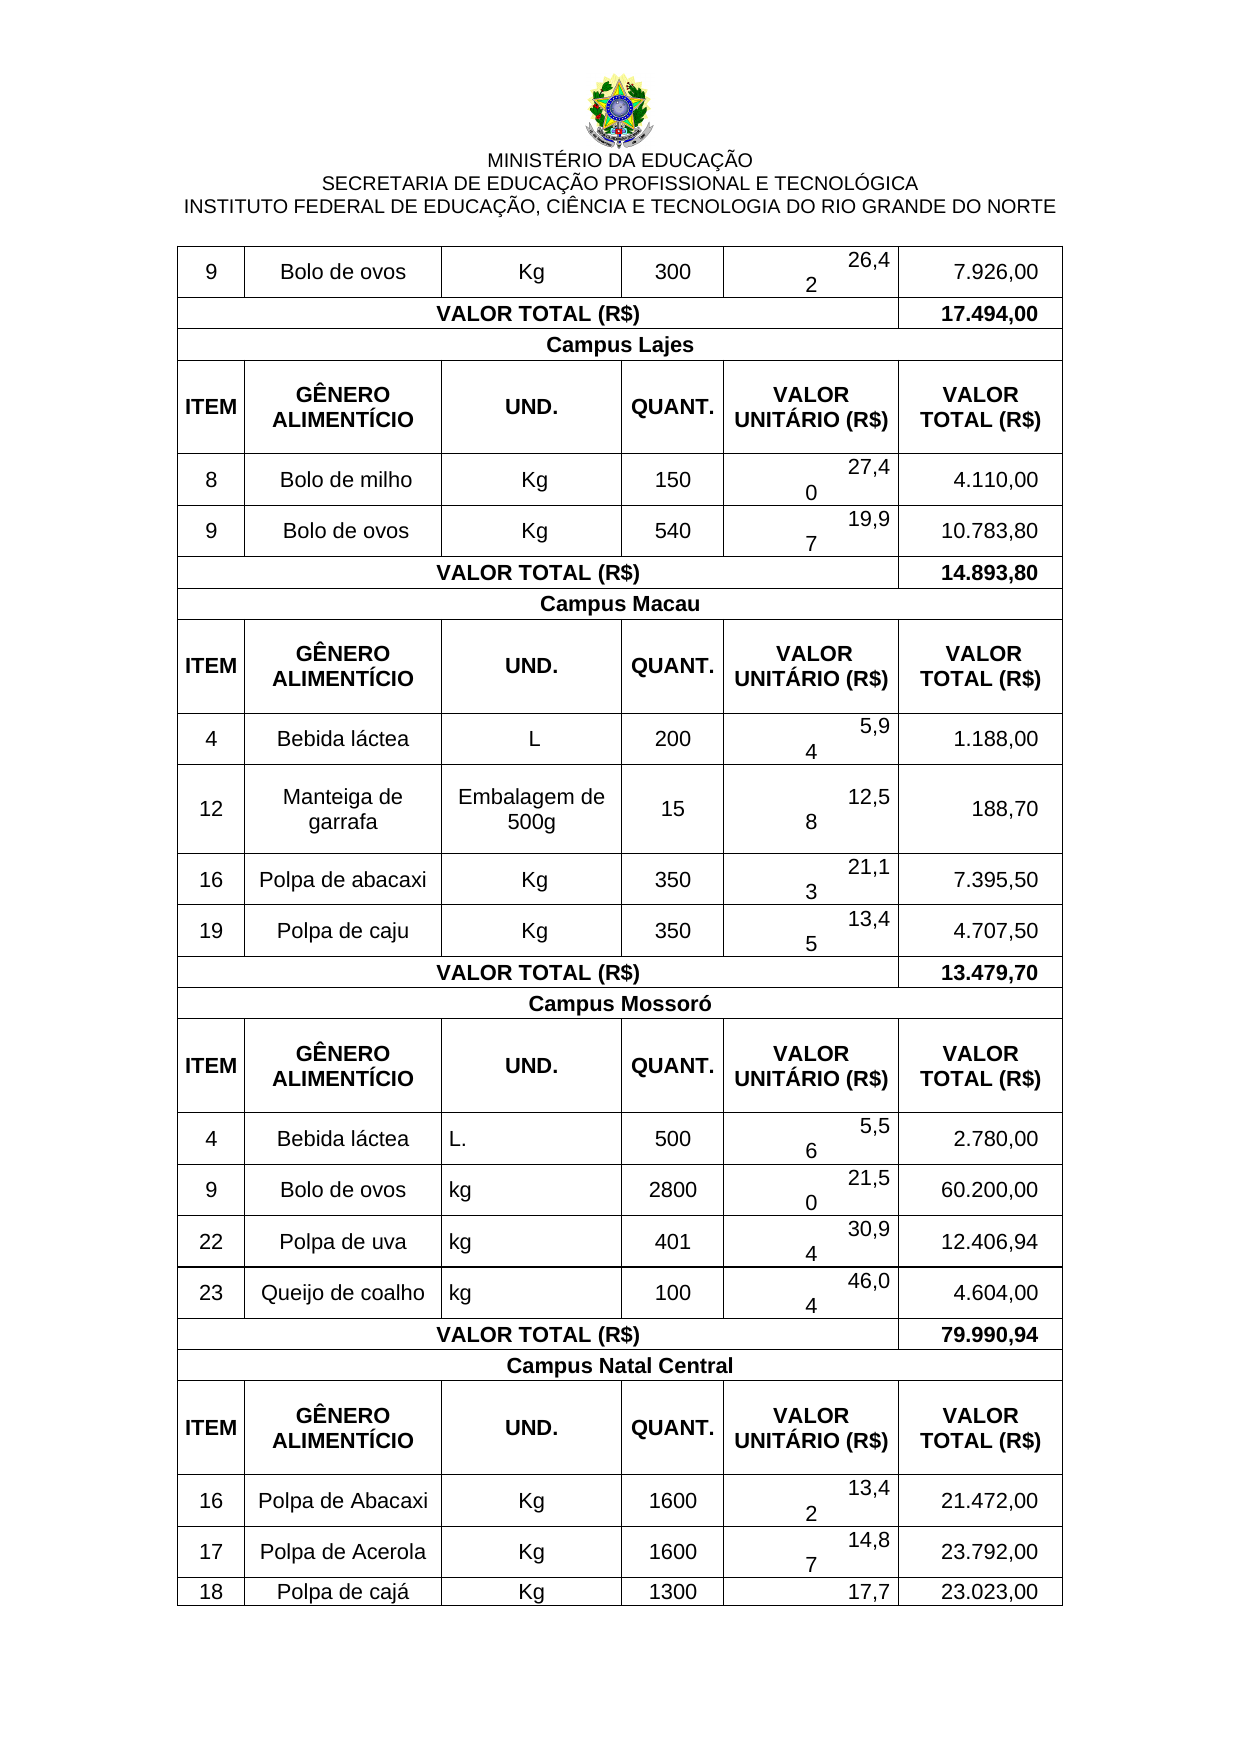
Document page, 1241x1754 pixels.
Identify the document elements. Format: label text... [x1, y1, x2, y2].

table_cell 19 [178, 905, 244, 956]
table_cell VALOR TOTAL (R$) [899, 1019, 1062, 1112]
table_cell 7.395,50 [899, 854, 1062, 904]
table_cell Bebida láctea [245, 714, 441, 764]
table_cell 13,42 [724, 1475, 898, 1526]
table_cell VALOR TOTAL (R$) [178, 1319, 898, 1349]
table_cell 2800 [622, 1165, 723, 1215]
table_cell 60.200,00 [899, 1165, 1062, 1215]
table_cell Bolo de milho [245, 454, 441, 505]
table_cell 15 [622, 765, 723, 853]
table_cell 5,94 [724, 714, 898, 764]
table_cell Queijo de coalho [245, 1268, 441, 1318]
table_cell 13,45 [724, 905, 898, 956]
table_cell Polpa de caju [245, 905, 441, 956]
table_cell ITEM [178, 620, 244, 712]
table_cell 540 [622, 506, 723, 556]
table_cell QUANT. [622, 620, 723, 712]
table_cell 100 [622, 1268, 723, 1318]
table_cell UND. [442, 620, 621, 712]
table_cell 4.110,00 [899, 454, 1062, 505]
table_cell VALOR TOTAL (R$) [178, 957, 898, 987]
table_cell VALOR TOTAL (R$) [178, 557, 898, 587]
table_cell 1600 [622, 1527, 723, 1577]
table_cell UND. [442, 1381, 621, 1474]
table_cell 17.494,00 [899, 298, 1062, 328]
table_cell Polpa de Acerola [245, 1527, 441, 1577]
table_cell UND. [442, 1019, 621, 1112]
table_cell Campus Natal Central [178, 1350, 1062, 1380]
table_cell 30,94 [724, 1216, 898, 1266]
table_cell 150 [622, 454, 723, 505]
table_cell Kg [442, 247, 621, 297]
table_cell Bebida láctea [245, 1113, 441, 1163]
table_cell Kg [442, 1578, 621, 1605]
table_cell 17,71 [724, 1578, 898, 1605]
table_cell QUANT. [622, 1019, 723, 1112]
table_cell Kg [442, 506, 621, 556]
table_cell 5,56 [724, 1113, 898, 1163]
table_cell 16 [178, 1475, 244, 1526]
table_cell 12 [178, 765, 244, 853]
table_cell 350 [622, 854, 723, 904]
table_cell VALOR UNITÁRIO (R$) [724, 620, 898, 712]
table_cell kg [442, 1216, 621, 1266]
table_cell VALOR UNITÁRIO (R$) [724, 1019, 898, 1112]
table_cell 9 [178, 247, 244, 297]
table_cell VALOR UNITÁRIO (R$) [724, 1381, 898, 1474]
table_cell Polpa de abacaxi [245, 854, 441, 904]
table_cell 26,42 [724, 247, 898, 297]
table_cell VALOR TOTAL (R$) [899, 620, 1062, 712]
table_cell 23.023,00 [899, 1578, 1062, 1605]
table_cell Bolo de ovos [245, 1165, 441, 1215]
table_cell 300 [622, 247, 723, 297]
table_cell 14.893,80 [899, 557, 1062, 587]
table_cell 1600 [622, 1475, 723, 1526]
table_cell ITEM [178, 1019, 244, 1112]
table_cell Bolo de ovos [245, 506, 441, 556]
table_cell QUANT. [622, 361, 723, 453]
table_cell GÊNERO ALIMENTÍCIO [245, 620, 441, 712]
table_cell 18 [178, 1578, 244, 1605]
table_cell 350 [622, 905, 723, 956]
table_cell Polpa de uva [245, 1216, 441, 1266]
table_cell Kg [442, 1527, 621, 1577]
table_cell 200 [622, 714, 723, 764]
picture [585, 73, 655, 150]
table_cell 1300 [622, 1578, 723, 1605]
table_cell 4 [178, 1113, 244, 1163]
table_cell 500 [622, 1113, 723, 1163]
table_cell Bolo de ovos [245, 247, 441, 297]
table_cell kg [442, 1268, 621, 1318]
table_cell 8 [178, 454, 244, 505]
table_cell ITEM [178, 361, 244, 453]
table_cell 13.479,70 [899, 957, 1062, 987]
table_cell Campus Macau [178, 589, 1062, 619]
table_cell UND. [442, 361, 621, 453]
table_cell GÊNERO ALIMENTÍCIO [245, 1381, 441, 1474]
table_cell 9 [178, 506, 244, 556]
table_cell Campus Mossoró [178, 988, 1062, 1018]
table_cell VALOR UNITÁRIO (R$) [724, 361, 898, 453]
table_cell Campus Lajes [178, 329, 1062, 359]
table_cell L [442, 714, 621, 764]
table_cell 2.780,00 [899, 1113, 1062, 1163]
table_cell Embalagem de 500g [442, 765, 621, 853]
table_cell 4 [178, 714, 244, 764]
table_cell 21,13 [724, 854, 898, 904]
table_cell 1.188,00 [899, 714, 1062, 764]
table_cell ITEM [178, 1381, 244, 1474]
table_cell Kg [442, 854, 621, 904]
table_cell GÊNERO ALIMENTÍCIO [245, 361, 441, 453]
table_cell L. [442, 1113, 621, 1163]
table_cell 4.604,00 [899, 1268, 1062, 1318]
table_cell VALOR TOTAL (R$) [899, 1381, 1062, 1474]
table_cell 4.707,50 [899, 905, 1062, 956]
table_cell 21,50 [724, 1165, 898, 1215]
table_cell Kg [442, 454, 621, 505]
table_cell Kg [442, 905, 621, 956]
table_cell 12.406,94 [899, 1216, 1062, 1266]
table_cell Manteiga de garrafa [245, 765, 441, 853]
table_cell 17 [178, 1527, 244, 1577]
table_cell 27,40 [724, 454, 898, 505]
table_cell 23.792,00 [899, 1527, 1062, 1577]
table_cell 22 [178, 1216, 244, 1266]
table_cell GÊNERO ALIMENTÍCIO [245, 1019, 441, 1112]
table_cell 23 [178, 1268, 244, 1318]
table_cell Polpa de cajá [245, 1578, 441, 1605]
table_cell 12,58 [724, 765, 898, 853]
table_cell kg [442, 1165, 621, 1215]
table_cell 188,70 [899, 765, 1062, 853]
table_cell Polpa de Abacaxi [245, 1475, 441, 1526]
table_cell 401 [622, 1216, 723, 1266]
table_cell 79.990,94 [899, 1319, 1062, 1349]
table_cell 46,04 [724, 1268, 898, 1318]
table_cell 19,97 [724, 506, 898, 556]
table_cell 7.926,00 [899, 247, 1062, 297]
table_cell 21.472,00 [899, 1475, 1062, 1526]
table_cell 14,87 [724, 1527, 898, 1577]
table_cell Kg [442, 1475, 621, 1526]
table_cell 16 [178, 854, 244, 904]
table_cell 10.783,80 [899, 506, 1062, 556]
table_cell VALOR TOTAL (R$) [178, 298, 898, 328]
table_cell 9 [178, 1165, 244, 1215]
table_cell QUANT. [622, 1381, 723, 1474]
table_cell VALOR TOTAL (R$) [899, 361, 1062, 453]
